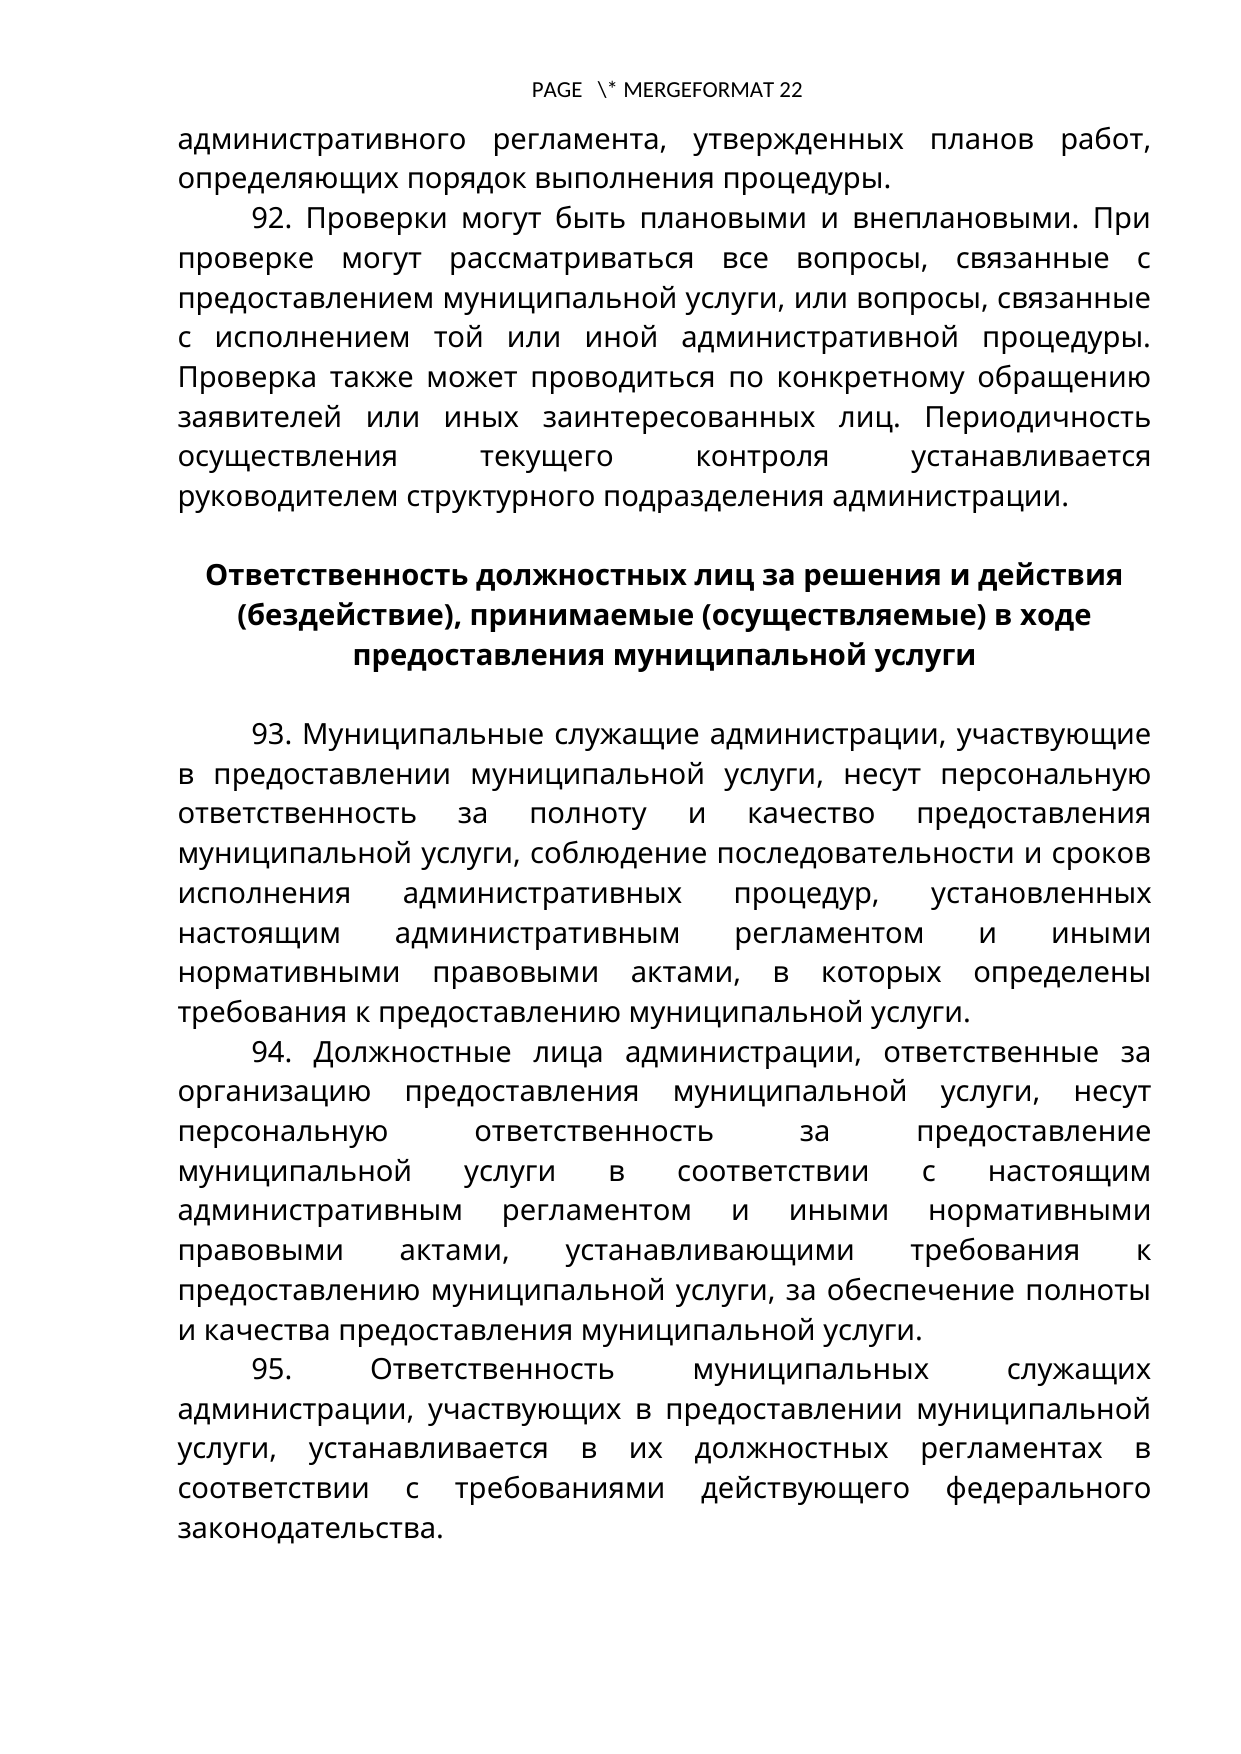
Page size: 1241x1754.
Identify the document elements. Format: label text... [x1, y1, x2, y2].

text 94. Должностные лица администрации, ответственные за организацию предоставления муниципальной услуги, несут персональную ответственность за предоставление муниципальной услуги в соответствии с настоящим административным регламентом и иными нормативными правовыми актами, устанавливающими требования к предоставлению муниципальной услуги, за обеспечение полноты и качества предоставления муниципальной услуги. [177, 1031, 1152, 1348]
text 95. Ответственность муниципальных служащих администрации, участвующих в предоставлении муниципальной услуги, устанавливается в их должностных регламентах в соответствии с требованиями действующего федерального законодательства. [177, 1348, 1152, 1547]
text 93. Муниципальные служащие администрации, участвующие в предоставлении муниципальной услуги, несут персональную ответственность за полноту и качество предоставления муниципальной услуги, соблюдение последовательности и сроков исполнения административных процедур, установленных настоящим административным регламентом и иными нормативными правовыми актами, в которых определены требования к предоставлению муниципальной услуги. [177, 713, 1152, 1031]
text Ответственность должностных лиц за решения и действия [177, 555, 1152, 594]
text 92. Проверки могут быть плановыми и внеплановыми. При проверке могут рассматриваться все вопросы, связанные с предоставлением муниципальной услуги, или вопросы, связанные с исполнением той или иной административной процедуры. Проверка также может проводиться по конкретному обращению заявителей или иных заинтересованных лиц. Периодичность осуществления текущего контроля устанавливается руководителем структурного подразделения администрации. [177, 197, 1152, 515]
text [177, 118, 1152, 197]
text (бездействие), принимаемые (осуществляемые) в ходе предоставления муниципальной услуги [177, 594, 1152, 674]
